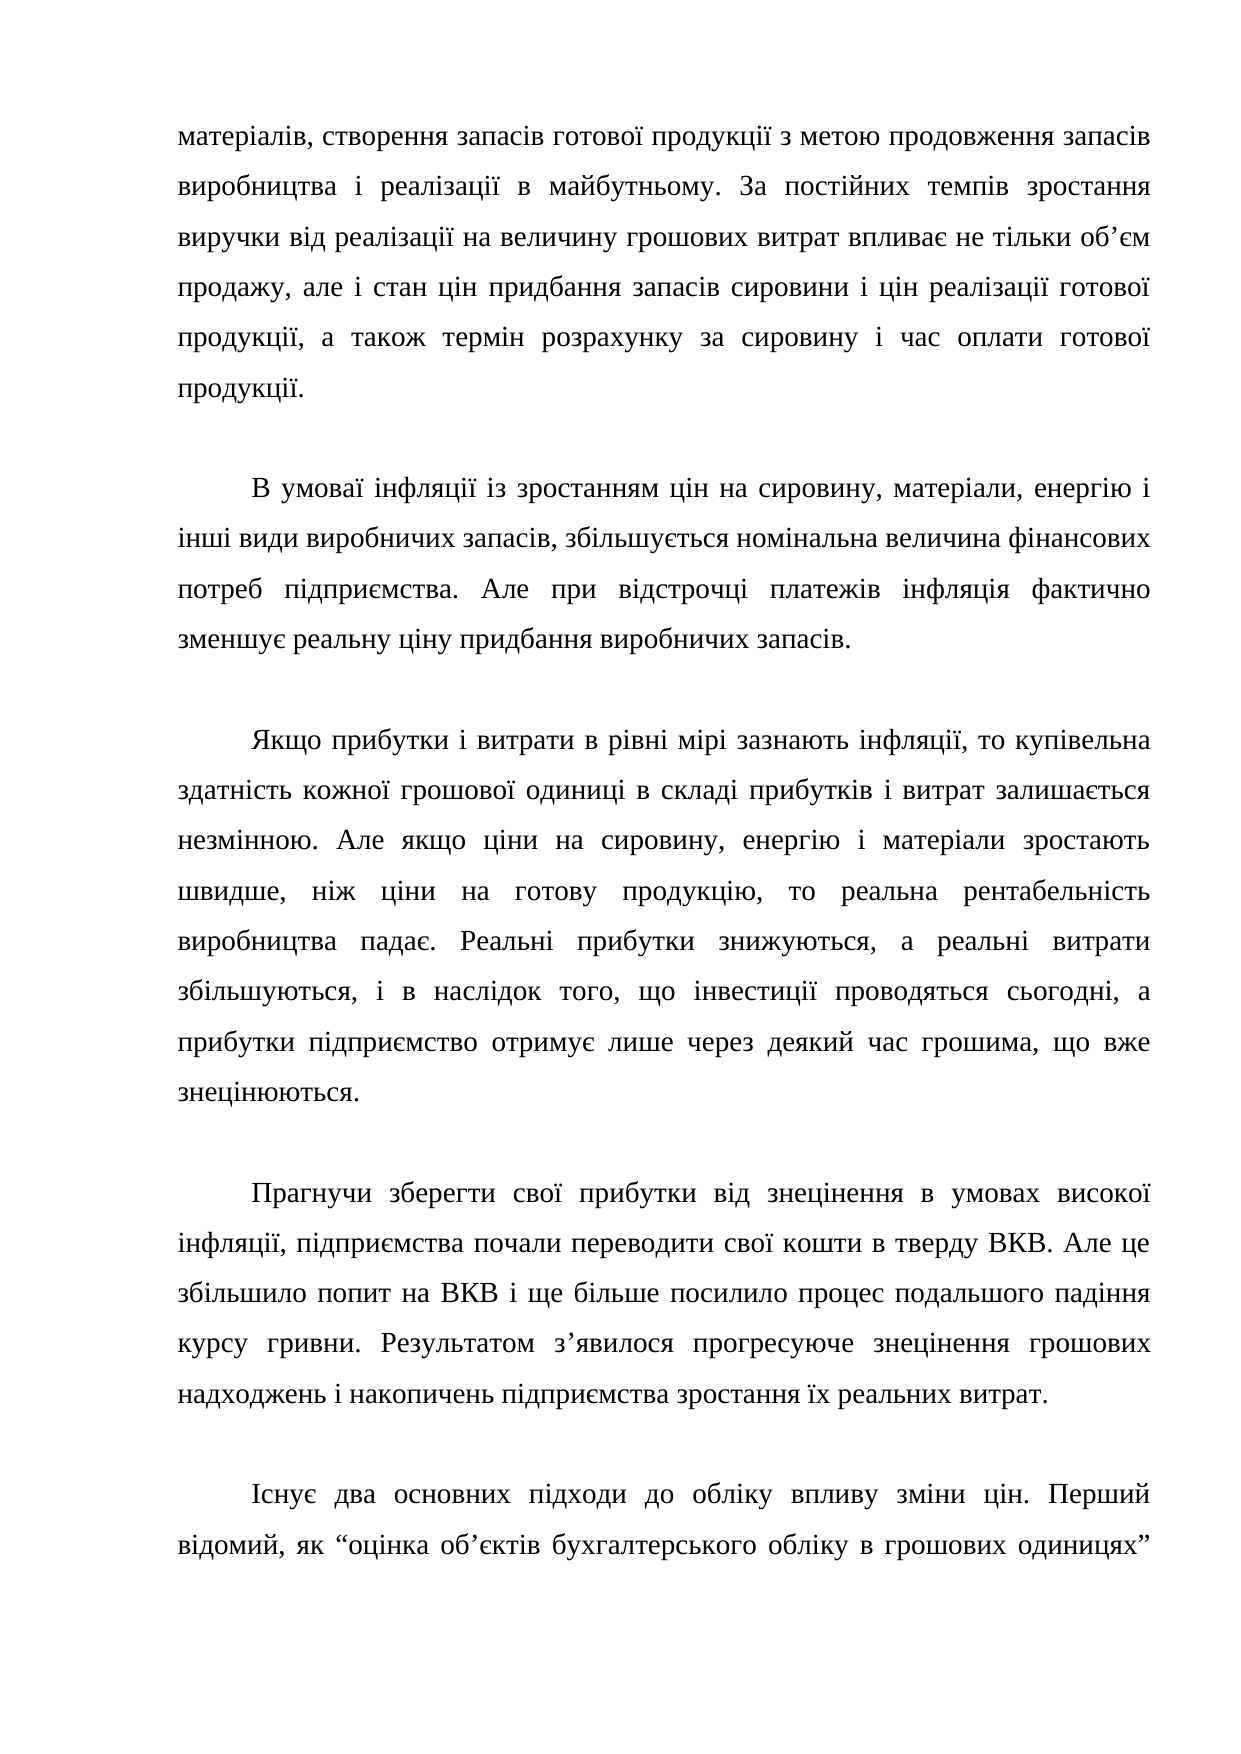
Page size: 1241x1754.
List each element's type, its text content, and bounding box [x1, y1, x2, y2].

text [177, 1477, 1152, 1560]
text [177, 118, 1152, 403]
text В умоваї інфляції із зростанням цін на сировину, матеріали, енергію і інші види виробничих запасів, збільшується номінальна величина фінансових потреб підприємства. Але при відстрочці платежів інфляція фактично зменшує реальну ціну придбання виробничих запасів. [177, 470, 1152, 655]
text Якщо прибутки і витрати в рівні мірі зазнають інфляції, то купівельна здатність кожної грошової одиниці в складі прибутків і витрат залишається незмінною. Але якщо ціни на сировину, енергію і матеріали зростають швидше, ніж ціни на готову продукцію, то реальна рентабельність виробництва падає. Реальні прибутки знижуються, а реальні витрати збільшуються, і в наслідок того, що інвестиції проводяться сьогодні, а прибутки підприємство отримує лише через деякий час грошима, що вже знецінюються. [177, 722, 1152, 1108]
text Прагнучи зберегти свої прибутки від знецінення в умовах високої інфляції, підприємства почали переводити свої кошти в тверду ВКВ. Але це збільшило попит на ВКВ і ще більше посилило процес подальшого падіння курсу гривни. Результатом з’явилося прогресуюче знецінення грошових надходжень і накопичень підприємства зростання їх реальних витрат. [177, 1175, 1152, 1409]
